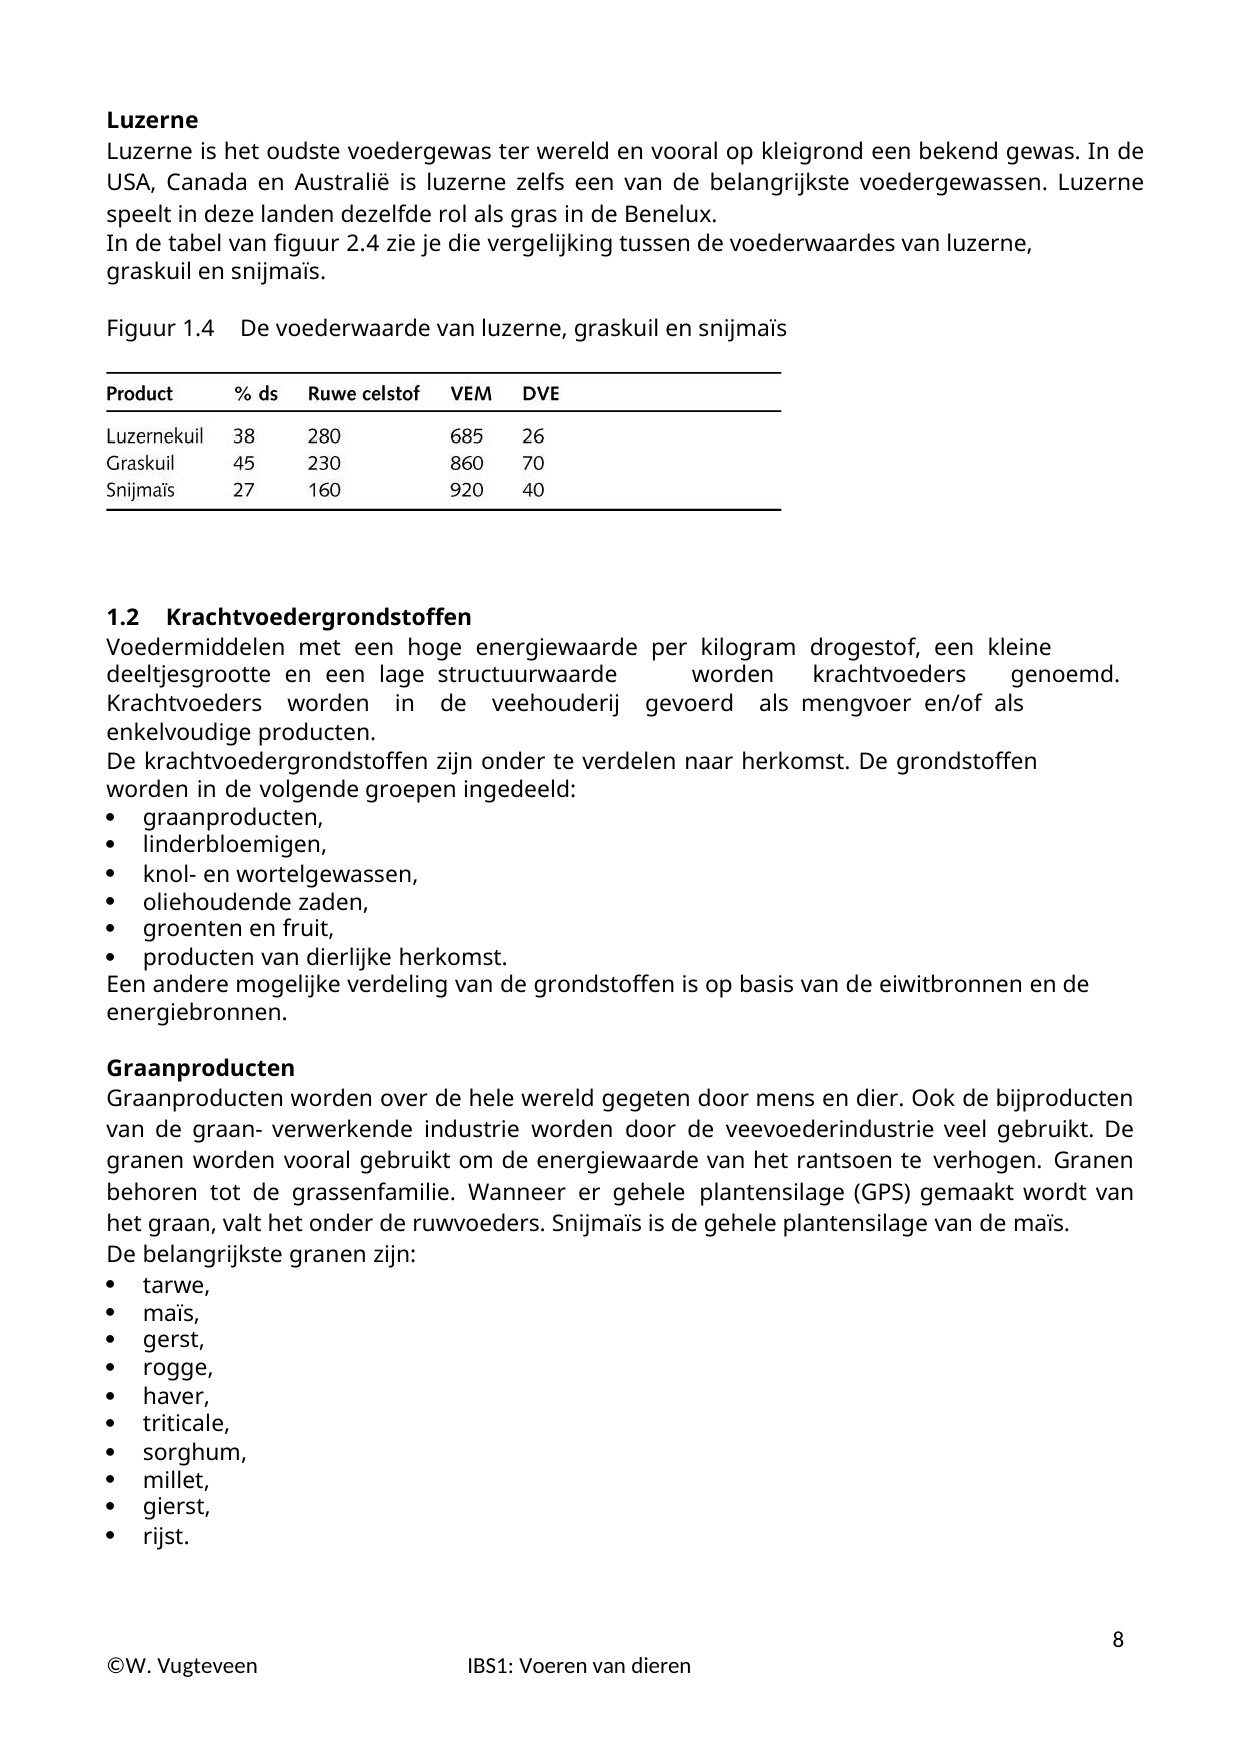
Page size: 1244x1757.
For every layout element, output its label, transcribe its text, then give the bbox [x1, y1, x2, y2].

text  gerst, [106, 1325, 218, 1353]
text  maïs, [106, 1297, 214, 1325]
text  tarwe, [106, 1269, 225, 1297]
text  groenten en fruit, [106, 914, 347, 942]
text  knol- en wortelgewassen, [106, 858, 439, 886]
text  oliehoudende zaden, [106, 886, 382, 914]
text Voedermiddelen met een hoge energiewaarde per kilogram drogestof, een kleine deeltjesgrootte en een lage structuurwaarde worden krachtvoeders genoemd. [106, 633, 1126, 688]
text 1.2 Krachtvoedergrondstoffen [106, 601, 520, 632]
text  triticale, [106, 1409, 246, 1437]
text Figuur 1.4 De voederwaarde van luzerne, graskuil en snijmaïs [106, 312, 846, 343]
text  producten van dierlijke herkomst. [106, 942, 536, 970]
text  millet, [106, 1464, 223, 1492]
text De belangrijkste granen zijn: [106, 1238, 451, 1269]
text Luzerne [106, 104, 208, 135]
text Luzerne is het oudste voedergewas ter wereld en vooral op kleigrond een bekend gewas. In de USA, Canada en Australië is luzerne zelfs een van de belangrijkste voedergewassen. Luzerne speelt in deze landen dezelfde rol als gras in de Benelux. [106, 135, 1145, 229]
text Krachtvoeders worden in de veehouderij gevoerd als mengvoer en/of als [106, 688, 1125, 715]
text Graanproducten worden over de hele wereld gegeten door mens en dier. Ook de bijproducten van de graan- verwerkende industrie worden door de veevoederindustrie veel gebruikt. De granen worden vooral gebruikt om de energiewaarde van het rantsoen te verhogen. Granen behoren tot de grassenfamilie. Wanneer er gehele plantensilage (GPS) gemaakt wordt van het graan, valt het onder de ruwvoeders. Snijmaïs is de gehele plantensilage van de maïs. [106, 1082, 1134, 1238]
text In de tabel van figuur 2.4 zie je die vergelijking tussen de voederwaardes van luzerne, graskuil en snijmaïs. [106, 229, 1116, 285]
text Een andere mogelijke verdeling van de grondstoffen is op basis van de eiwitbronnen en de energiebronnen. Graanproducten [106, 970, 1126, 1082]
text  rijst. [106, 1520, 204, 1548]
text  haver, [106, 1381, 224, 1409]
text  rogge, [106, 1353, 226, 1381]
text enkelvoudige producten. [106, 716, 391, 747]
text De krachtvoedergrondstoffen zijn onder te verdelen naar herkomst. De grondstoffen worden in de volgende groepen ingedeeld: [106, 747, 1099, 803]
text  graanproducten, [106, 803, 333, 830]
text  linderbloemigen, [106, 830, 349, 858]
picture [106, 372, 782, 511]
text  gierst, [106, 1492, 224, 1520]
text  sorghum, [106, 1437, 261, 1464]
